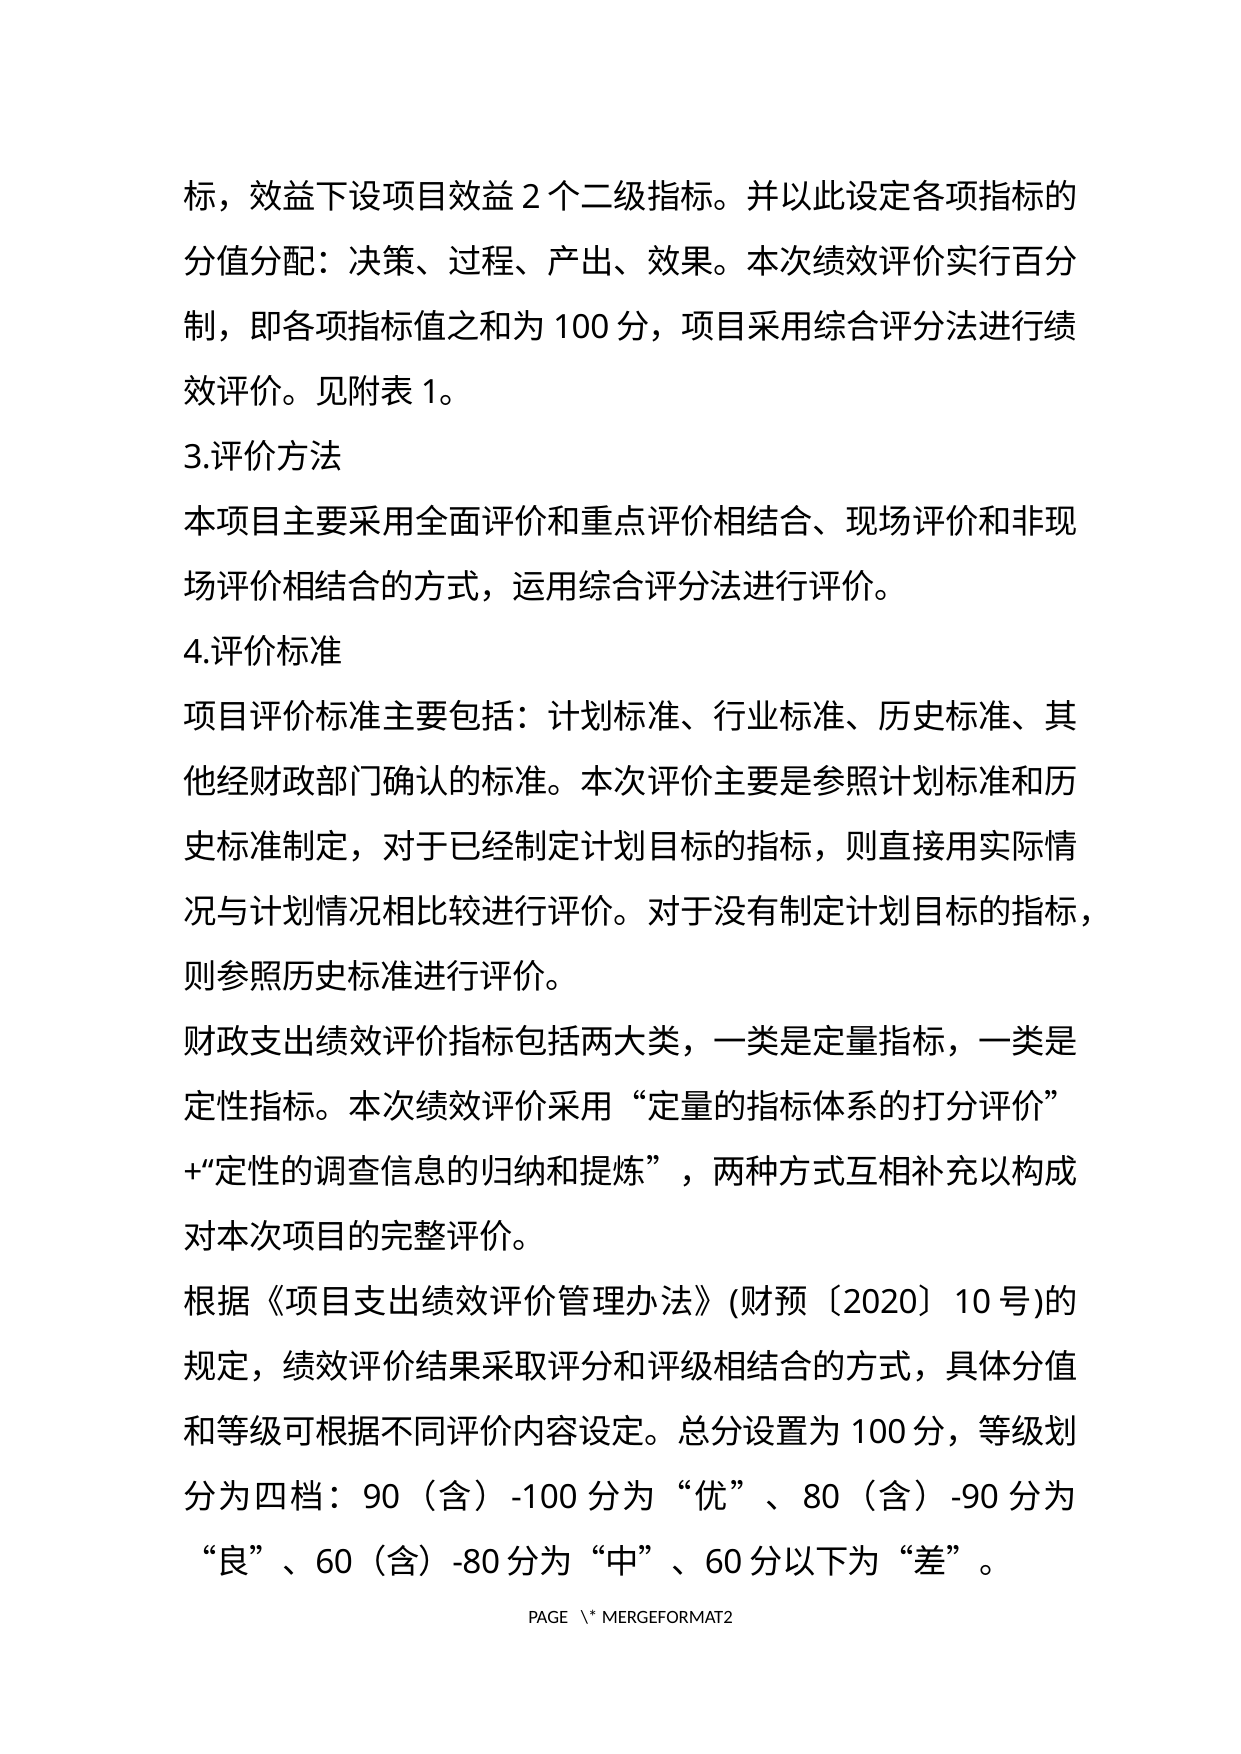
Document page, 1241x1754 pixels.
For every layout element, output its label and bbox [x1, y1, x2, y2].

text [183, 162, 1078, 1592]
